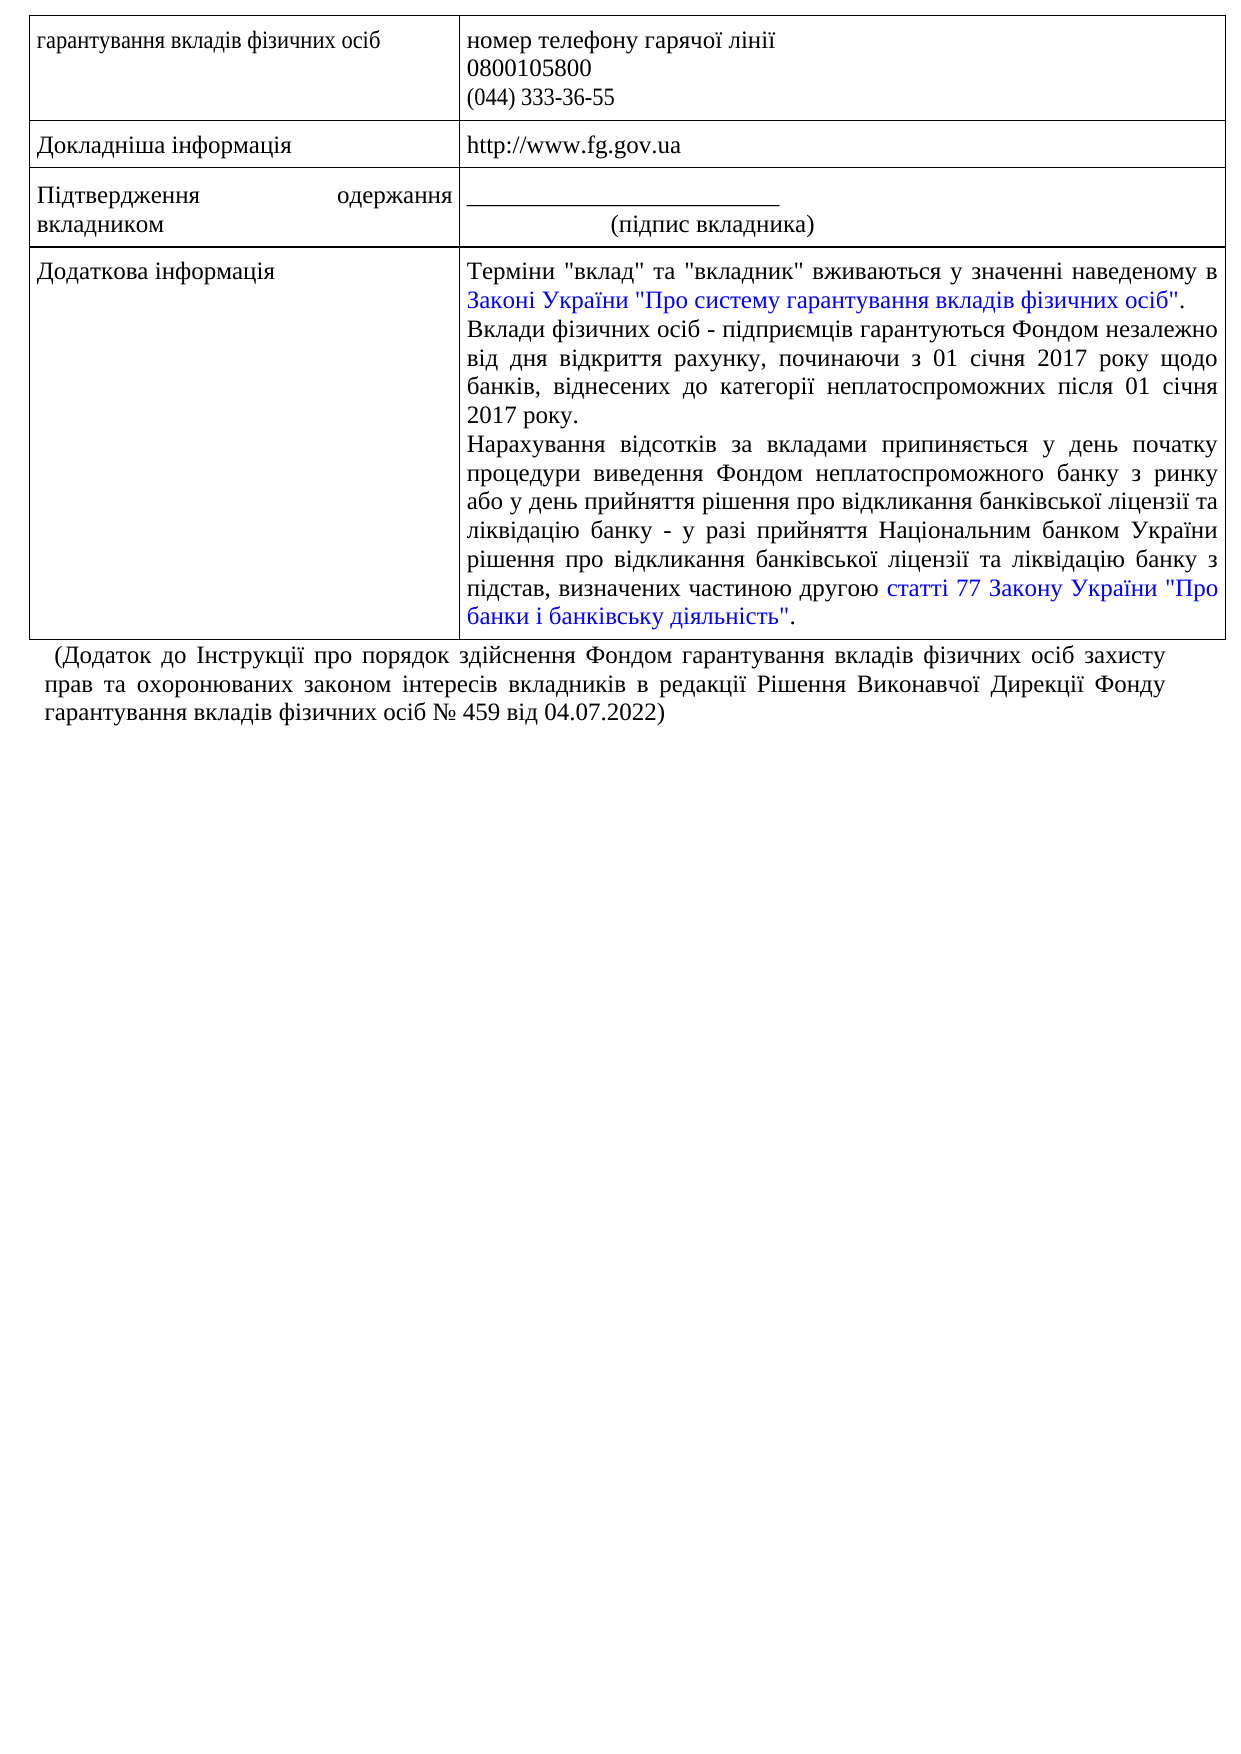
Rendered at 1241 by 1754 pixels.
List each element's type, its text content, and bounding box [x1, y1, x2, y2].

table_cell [460, 16, 1225, 120]
table_cell Докладніша інформація [30, 121, 459, 167]
table_cell _________________________ (підпис вкладника) [460, 168, 1225, 246]
table_cell Додаткова інформація [30, 248, 459, 639]
table_cell Підтвердження одержання вкладником [30, 168, 459, 246]
text (Додаток до Інструкції про порядок здійснення Фондом гарантування вкладів фізичних осіб захисту прав та охоронюваних законом інтересів вкладників в редакції Рішення Виконавчої Дирекції Фонду гарантування вкладів фізичних осіб № 459 від 04.07.2022) [44, 640, 1167, 726]
table_cell http://www.fg.gov.ua [460, 121, 1225, 167]
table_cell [30, 16, 459, 120]
table_cell Терміни "вклад" та "вкладник" вживаються у значенні наведеному в Законі України "Про систему гарантування вкладів фізичних осіб". Вклади фізичних осіб - підприємців гарантуються Фондом незалежно від дня відкриття рахунку, починаючи з 01 січня 2017 року щодо банків, віднесених до категорії неплатоспроможних після 01 січня 2017 року. Нарахування відсотків за вкладами припиняється у день початку процедури виведення Фондом неплатоспроможного банку з ринку або у день прийняття рішення про відкликання банківської ліцензії та ліквідацію банку - у разі прийняття Національним банком України рішення про відкликання банківської ліцензії та ліквідацію банку з підстав, визначених частиною другою статті 77 Закону України "Про банки і банківську діяльність". [460, 248, 1225, 639]
